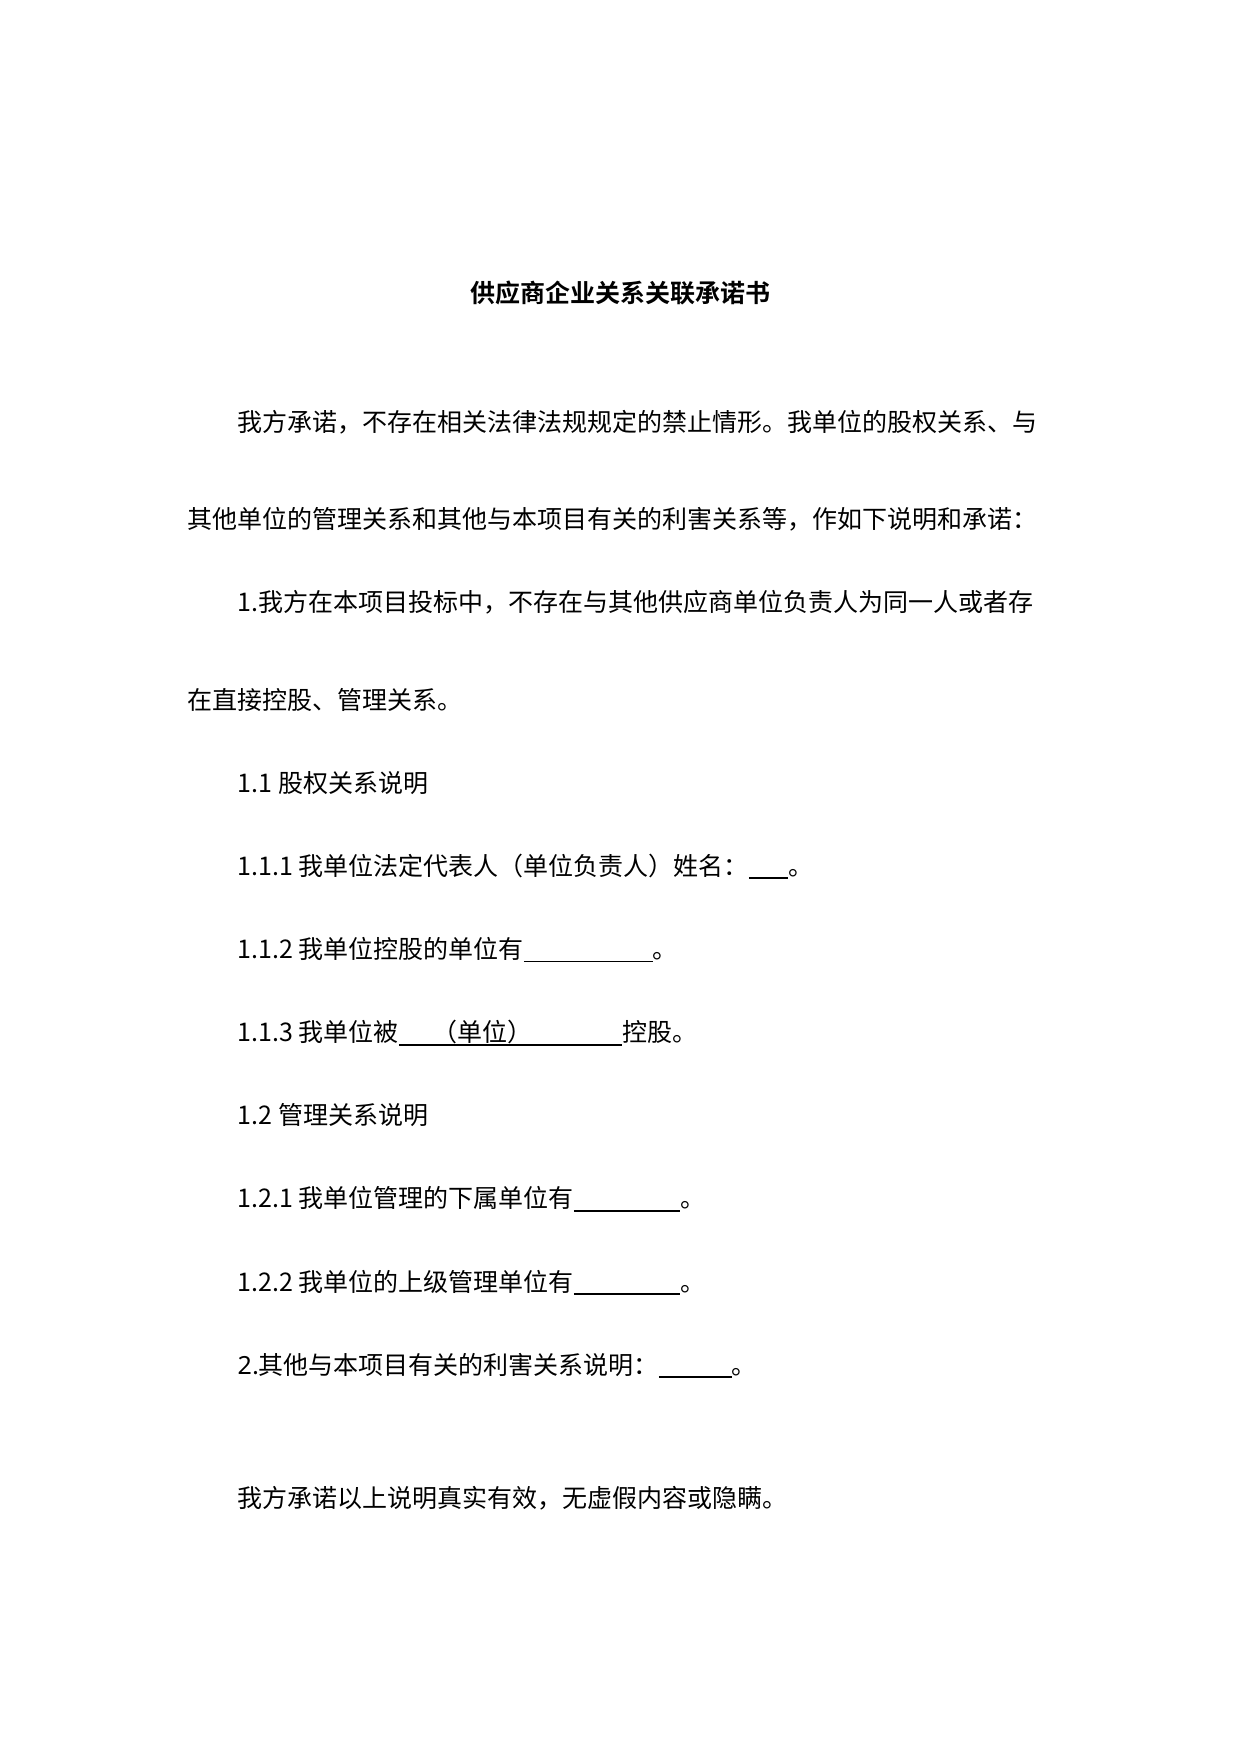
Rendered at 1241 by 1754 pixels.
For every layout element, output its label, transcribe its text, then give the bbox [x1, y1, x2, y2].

text 2.其他与本项目有关的利害关系说明： 。 [187, 1331, 1053, 1396]
text 1.1.1 我单位法定代表人（单位负责人）姓名： 。 [187, 832, 1053, 897]
text 1.1.2 我单位控股的单位有 。 [187, 915, 1053, 980]
text 1.我方在本项目投标中，不存在与其他供应商单位负责人为同一人或者存在直接控股、管理关系。 [187, 568, 1053, 731]
text 1.1.3 我单位被 （单位） 控股。 [187, 998, 1053, 1063]
text 1.1 股权关系说明 [187, 749, 1053, 814]
text 我方承诺，不存在相关法律法规规定的禁止情形。我单位的股权关系、与其他单位的管理关系和其他与本项目有关的利害关系等，作如下说明和承诺： [187, 388, 1053, 550]
text 1.2.2 我单位的上级管理单位有 。 [187, 1248, 1053, 1313]
text 我方承诺以上说明真实有效，无虚假内容或隐瞒。 [187, 1464, 1053, 1529]
text 供应商企业关系关联承诺书 [187, 259, 1053, 324]
text 1.2 管理关系说明 [187, 1081, 1053, 1146]
text 1.2.1 我单位管理的下属单位有 。 [187, 1164, 1053, 1229]
